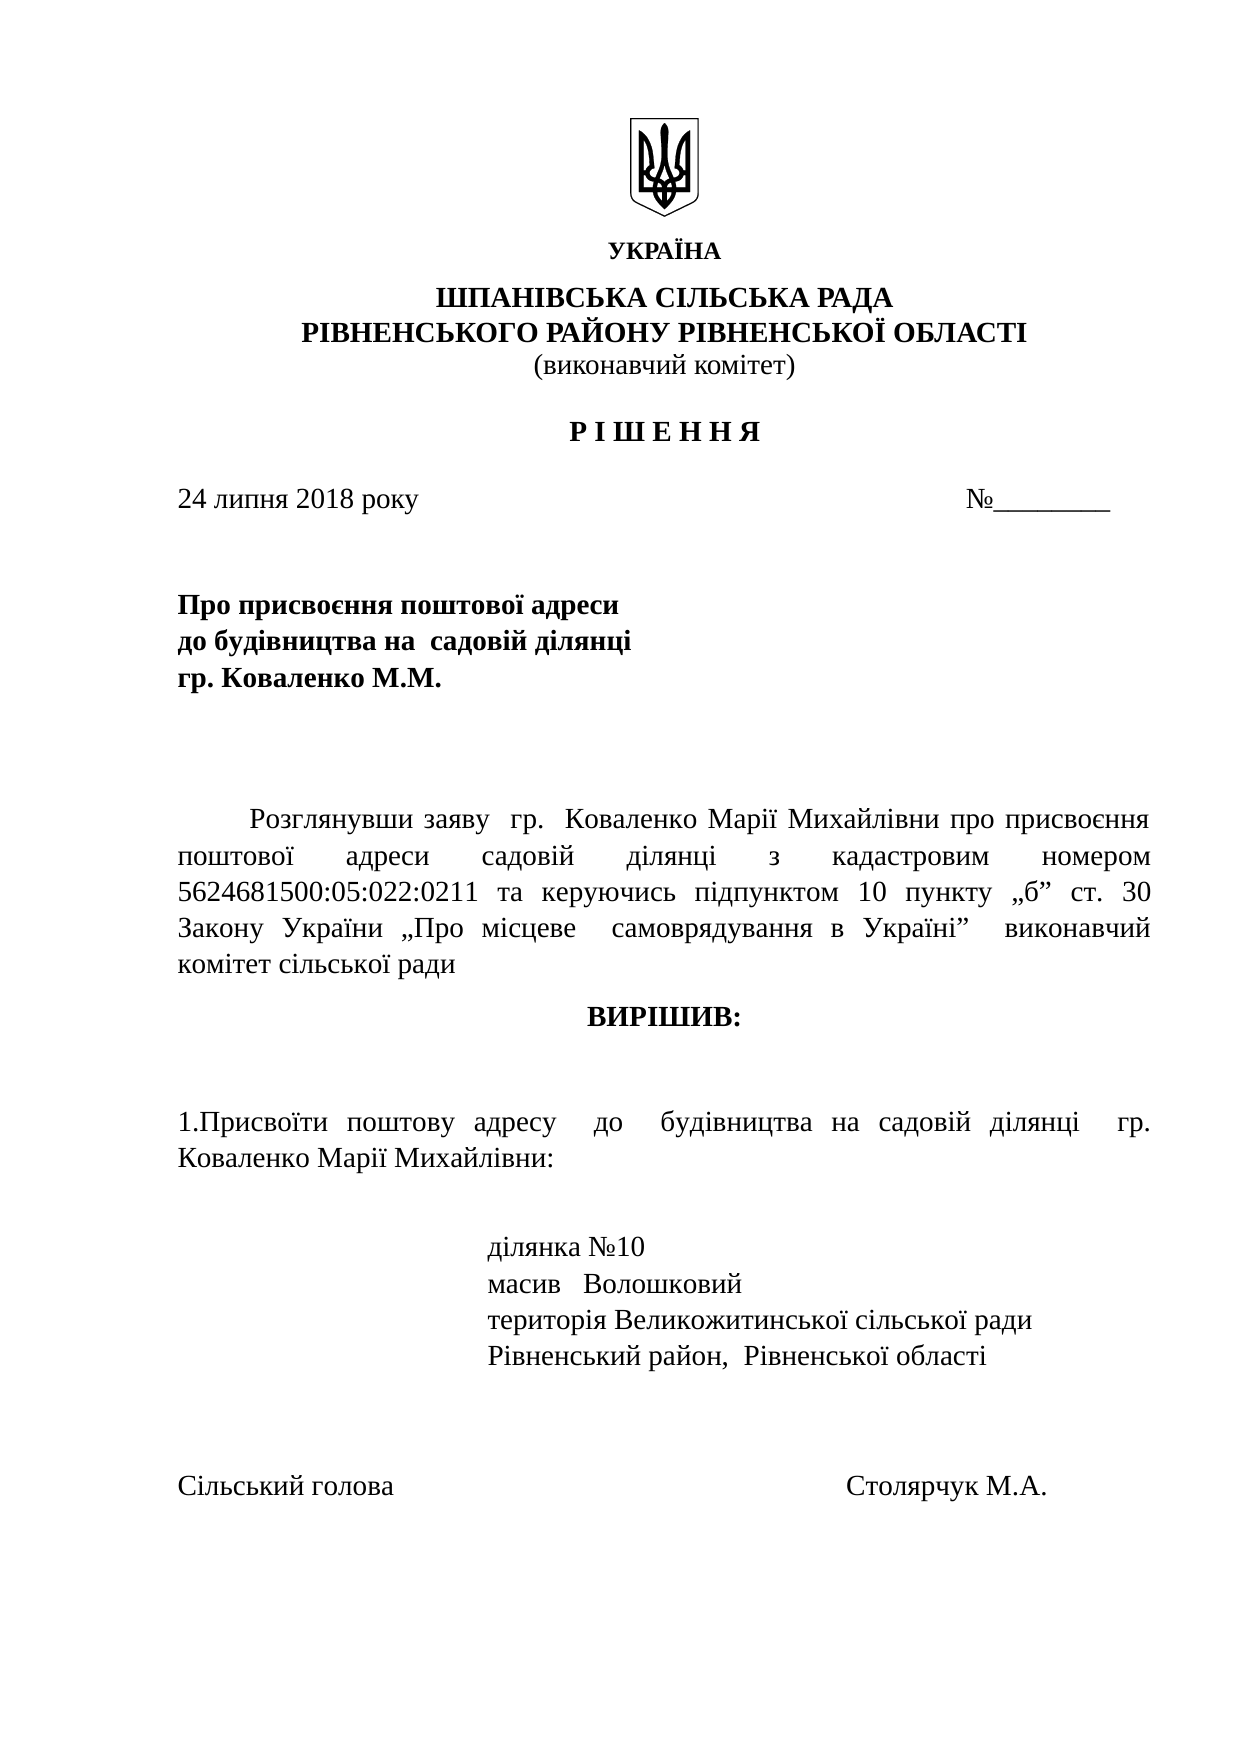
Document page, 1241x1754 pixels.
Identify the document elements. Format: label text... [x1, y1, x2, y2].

text ділянка №10 [177, 1229, 1152, 1263]
text РІВНЕНСЬКОГО РАЙОНУ РІВНЕНСЬКОЇ ОБЛАСТІ [177, 324, 1152, 347]
text ВИРІШИВ: [177, 999, 1152, 1032]
text територія Великожитинської сільської ради [177, 1302, 1152, 1335]
text Україна [177, 236, 1152, 264]
text (виконавчий комітет) [177, 347, 1152, 381]
text до будівництва на садовій ділянці [177, 623, 1152, 657]
text Про присвоєння поштової адреси [177, 587, 1152, 621]
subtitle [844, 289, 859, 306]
text Р І Ш Е Н Н Я [177, 414, 1152, 448]
text масив Волошковий [177, 1266, 1152, 1299]
text гр. Коваленко М.М. [177, 660, 1152, 693]
text Рівненський район, Рівненської області [177, 1338, 1152, 1372]
subtitle ШПАНІВСЬКА сільська рада [177, 289, 853, 312]
text 1.Присвоїти поштову адресу до будівництва на садовій ділянці гр. Коваленко Марії Михайлівни: [177, 1104, 1152, 1174]
subtitle ШПАНІВСЬКА сільська рада [871, 289, 1152, 312]
text 24 липня 2018 року №________ [177, 482, 1152, 515]
text Розглянувши заяву гр. Коваленко Марії Михайлівни про присвоєння поштової адреси садовій ділянці з кадастровим номером 5624681500:05:022:0211 та керуючись підпунктом 10 пункту „б” ст. 30 Закону України „Про місцеве самоврядування в Україні” виконавчий комітет сільської ради [177, 801, 1152, 979]
text Сільський голова Столярчук М.А. [177, 1468, 1152, 1501]
